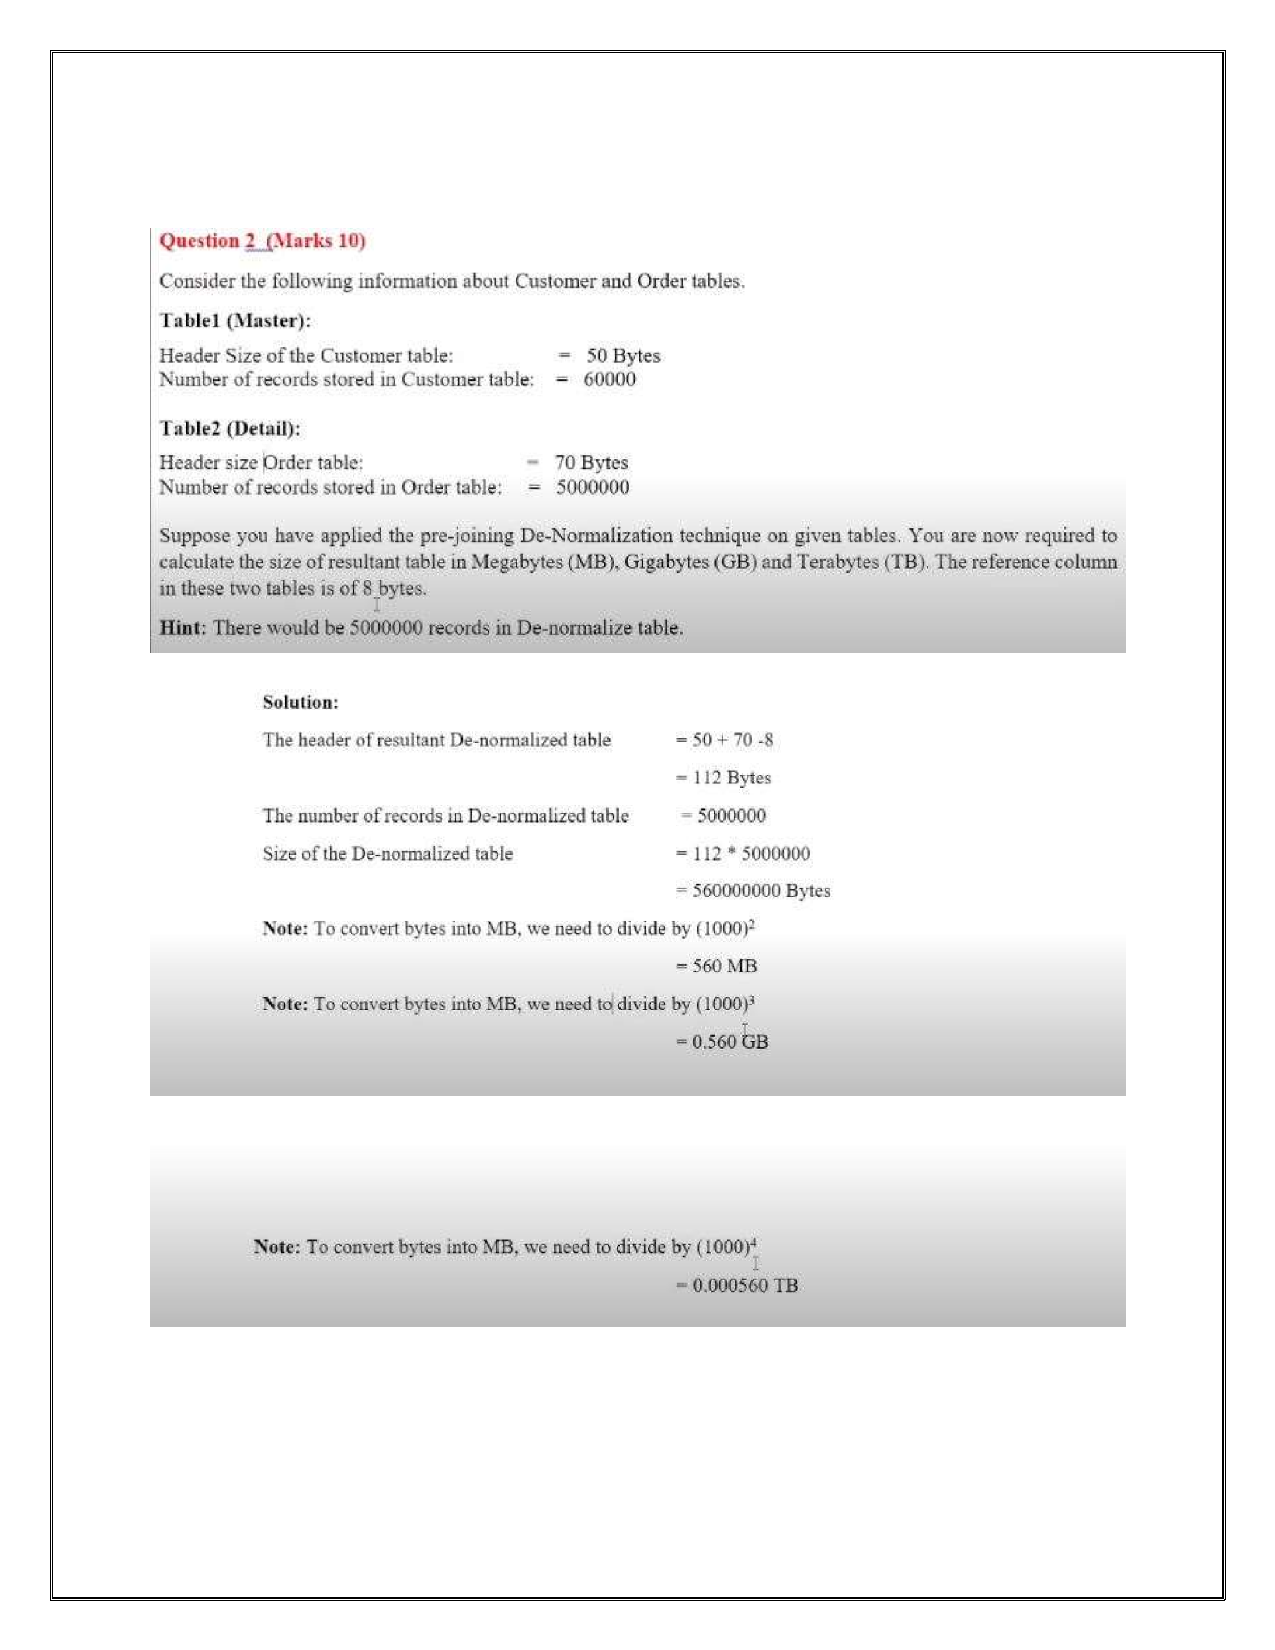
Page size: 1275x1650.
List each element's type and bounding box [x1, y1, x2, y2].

picture [149, 227, 1126, 653]
picture [149, 678, 1126, 1096]
picture [149, 1120, 1126, 1327]
